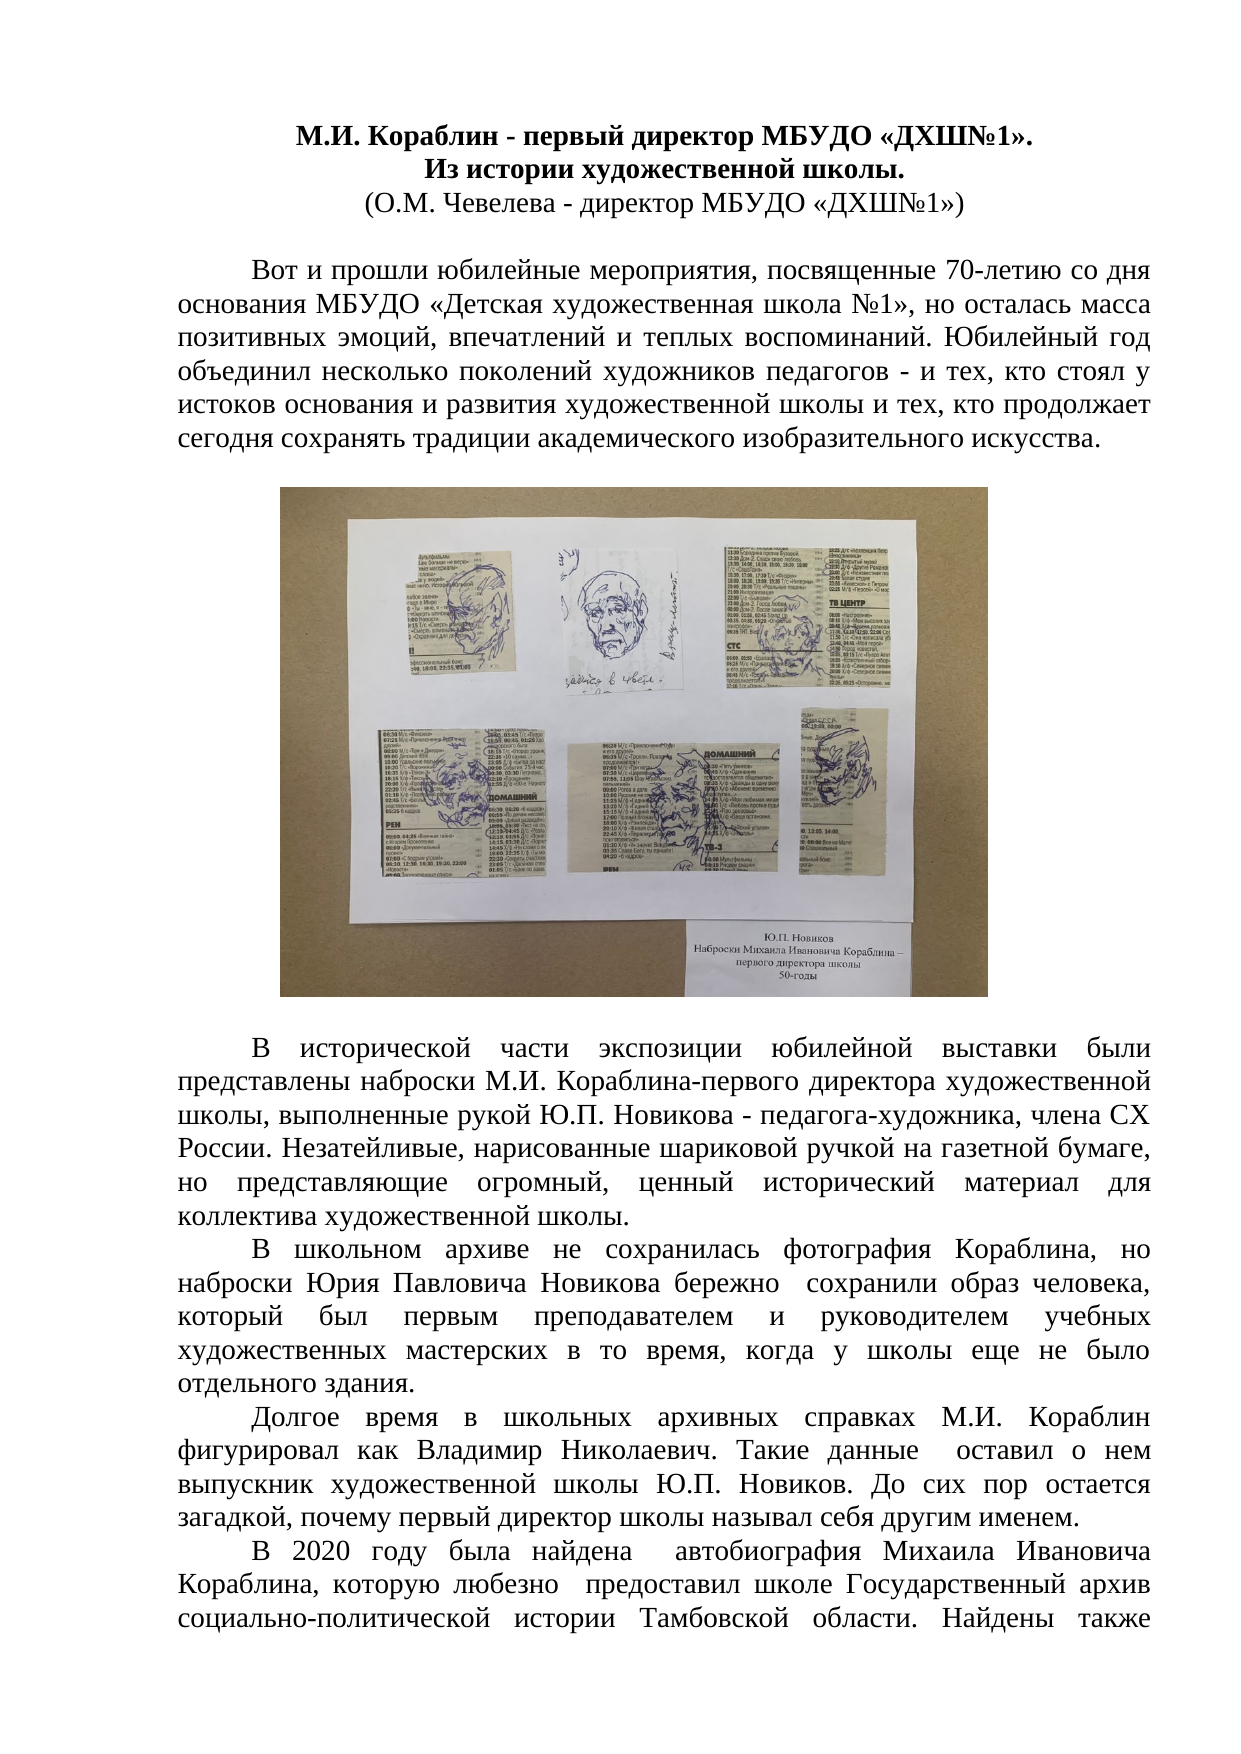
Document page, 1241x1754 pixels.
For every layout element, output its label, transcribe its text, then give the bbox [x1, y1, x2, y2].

text Вот и прошли юбилейные мероприятия, посвященные 70-летию со дня основания МБУДО «Детская художественная школа №1», но осталась масса позитивных эмоций, впечатлений и теплых воспоминаний. Юбилейный год объединил несколько поколений художников педагогов - и тех, кто стоял у истоков основания и развития художественной школы и тех, кто продолжает сегодня сохранять традиции академического изобразительного искусства. [177, 252, 1152, 453]
text В школьном архиве не сохранилась фотография Кораблина, но наброски Юрия Павловича Новикова бережно сохранили образ человека, который был первым преподавателем и руководителем учебных художественных мастерских в то время, когда у школы еще не было отдельного здания. [177, 1231, 1152, 1399]
text В исторической части экспозиции юбилейной выставки были представлены наброски М.И. Кораблина-первого директора художественной школы, выполненные рукой Ю.П. Новикова - педагога-художника, члена СХ России. Незатейливые, нарисованные шариковой ручкой на газетной бумаге, но представляющие огромный, ценный исторический материал для коллектива художественной школы. [177, 1030, 1152, 1231]
picture [280, 487, 988, 997]
text (О.М. Чевелева - директор МБУДО «ДХШ№1») [177, 185, 1152, 219]
text Долгое время в школьных архивных справках М.И. Кораблин фигурировал как Владимир Николаевич. Такие данные оставил о нем выпускник художественной школы Ю.П. Новиков. До сих пор остается загадкой, почему первый директор школы называл себя другим именем. [177, 1399, 1152, 1533]
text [177, 1533, 1152, 1634]
text М.И. Кораблин - первый директор МБУДО «ДХШ№1». [177, 118, 1152, 152]
text Из истории художественной школы. [177, 152, 1152, 185]
